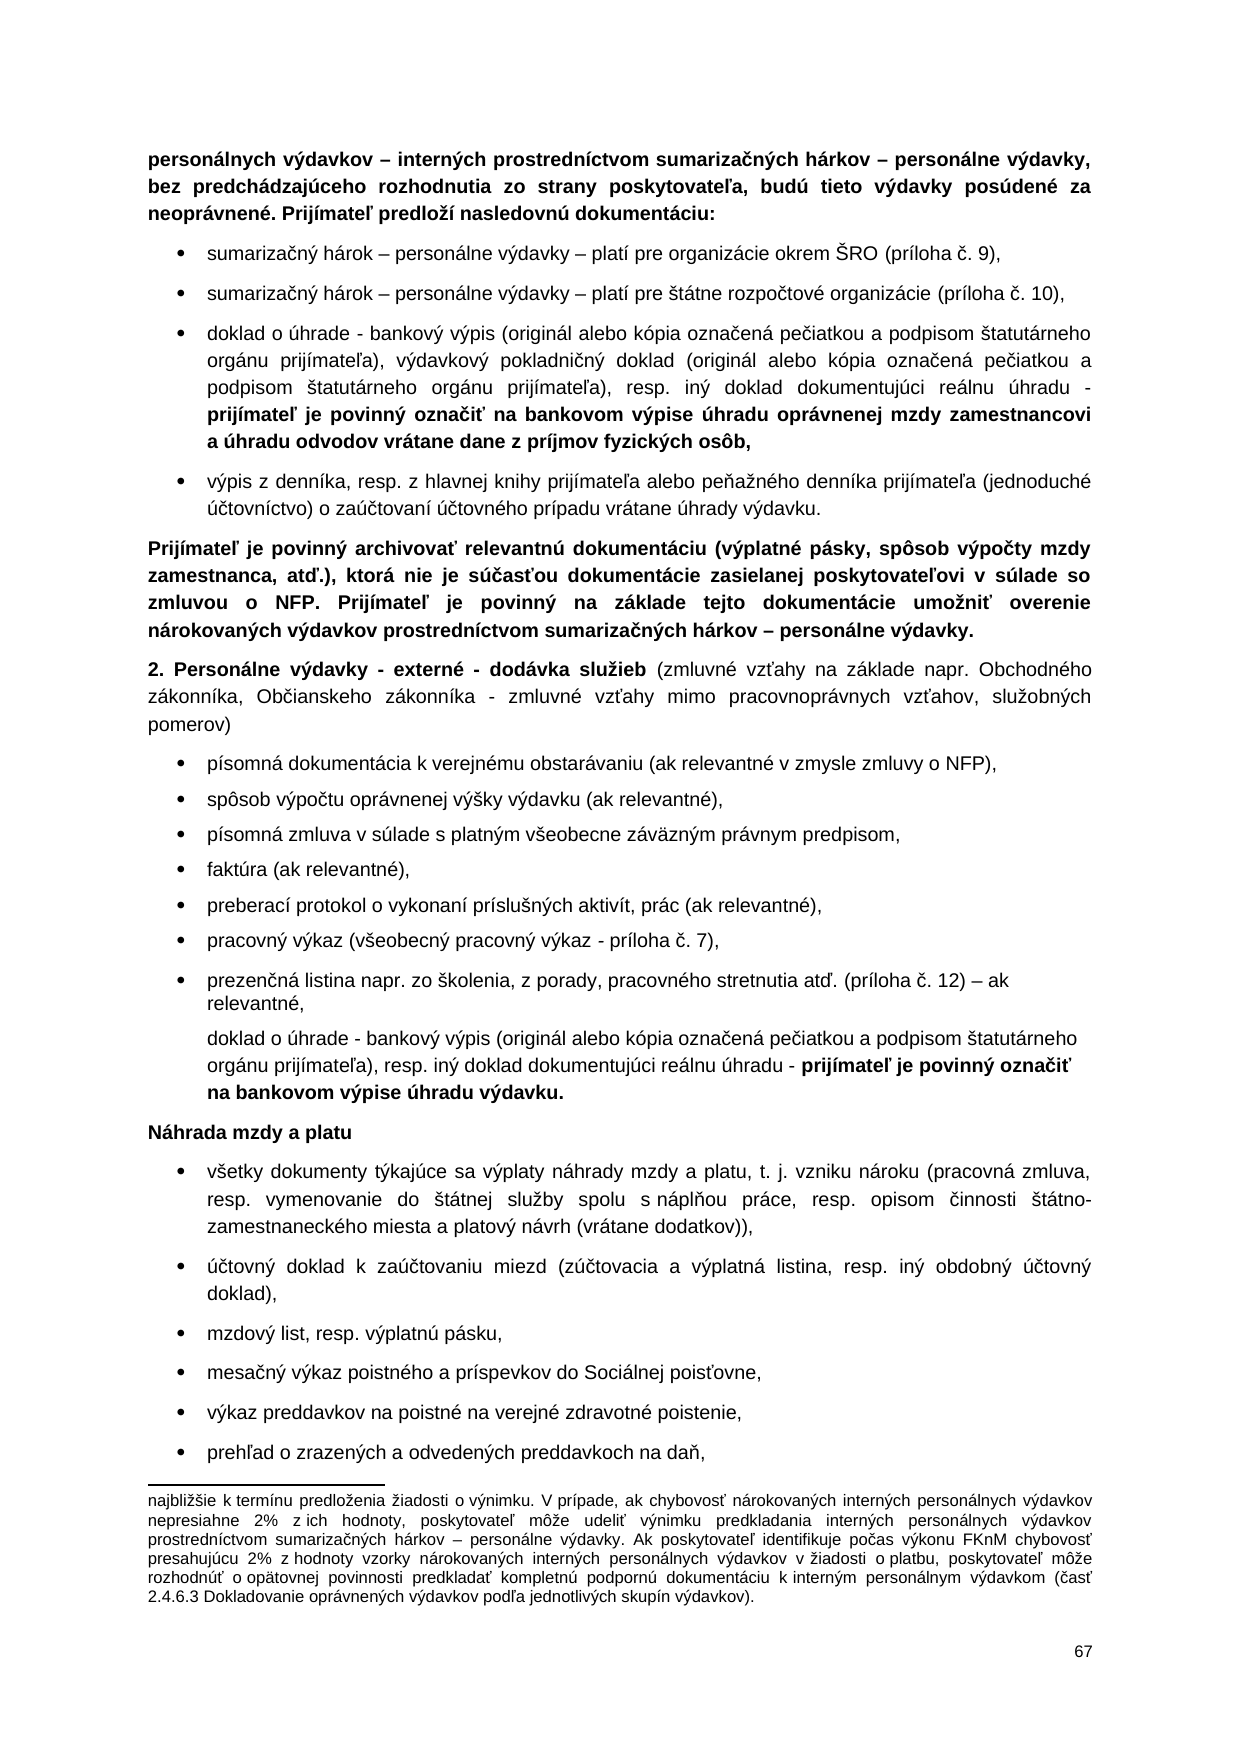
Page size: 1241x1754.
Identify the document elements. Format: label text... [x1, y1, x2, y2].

text sumarizačný hárok – personálne výdavky – platí pre organizácie okrem ŠRO (príloha č. 9), [177, 242, 1092, 264]
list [148, 148, 1092, 225]
text prezenčná listina napr. zo školenia, z porady, pracovného stretnutia atď. (príloha č. 12) – ak relevantné, [177, 968, 1092, 1014]
text doklad o úhrade - bankový výpis (originál alebo kópia označená pečiatkou a podpisom štatutárneho orgánu prijímateľa), výdavkový pokladničný doklad (originál alebo kópia označená pečiatkou a podpisom štatutárneho orgánu prijímateľa), resp. iný doklad dokumentujúci reálnu úhradu - prijímateľ je povinný označiť na bankovom výpise úhradu oprávnenej mzdy zamestnancovi a úhradu odvodov vrátane dane z príjmov fyzických osôb, [177, 321, 1092, 453]
text výpis z denníka, resp. z hlavnej knihy prijímateľa alebo peňažného denníka prijímateľa (jednoduché účtovníctvo) o zaúčtovaní účtovného prípadu vrátane úhrady výdavku. [177, 470, 1092, 520]
list účtovný doklad k zaúčtovaniu miezd (zúčtovacia a výplatná listina, resp. iný obdobný účtovný doklad), [177, 1254, 1092, 1304]
text písomná dokumentácia k verejnému obstarávaniu (ak relevantné v zmysle zmluvy o NFP), [177, 752, 1092, 775]
list výkaz preddavkov na poistné na verejné zdravotné poistenie, [177, 1401, 1092, 1424]
text Náhrada mzdy a platu [148, 1121, 1092, 1143]
list mesačný výkaz poistného a príspevkov do Sociálnej poisťovne, [177, 1361, 1092, 1384]
text preberací protokol o vykonaní príslušných aktivít, prác (ak relevantné), [177, 893, 1092, 916]
list mzdový list, resp. výplatnú pásku, [177, 1321, 1092, 1344]
list Prijímateľ je povinný archivovať relevantnú dokumentáciu (výplatné pásky, spôsob výpočty mzdy zamestnanca, atď.), ktorá nie je súčasťou dokumentácie zasielanej poskytovateľovi v súlade so zmluvou o NFP. Prijímateľ je povinný na základe tejto dokumentácie umožniť overenie nárokovaných výdavkov prostredníctvom sumarizačných hárkov – personálne výdavky. [148, 537, 1092, 641]
text spôsob výpočtu oprávnenej výšky výdavku (ak relevantné), [177, 787, 1092, 810]
list doklad o úhrade - bankový výpis (originál alebo kópia označená pečiatkou a podpisom štatutárneho orgánu prijímateľa), resp. iný doklad dokumentujúci reálnu úhradu - prijímateľ je povinný označiť na bankovom výpise úhradu výdavku. [207, 1027, 1092, 1104]
list prehľad o zrazených a odvedených preddavkoch na daň, [177, 1441, 1092, 1464]
text sumarizačný hárok – personálne výdavky – platí pre štátne rozpočtové organizácie (príloha č. 10), [177, 282, 1092, 304]
list všetky dokumenty týkajúce sa výplaty náhrady mzdy a platu, t. j. vzniku nároku (pracovná zmluva, resp. vymenovanie do štátnej služby spolu s náplňou práce, resp. opisom činnosti štátno-zamestnaneckého miesta a platový návrh (vrátane dodatkov)), [177, 1160, 1092, 1237]
text pracovný výkaz (všeobecný pracovný výkaz - príloha č. 7), [177, 929, 1092, 952]
text faktúra (ak relevantné), [177, 858, 1092, 881]
text písomná zmluva v súlade s platným všeobecne záväzným právnym predpisom, [177, 823, 1092, 846]
text 2. Personálne výdavky - externé - dodávka služieb (zmluvné vzťahy na základe napr. Obchodného zákonníka, Občianskeho zákonníka - zmluvné vzťahy mimo pracovnoprávnych vzťahov, služobných pomerov) [148, 658, 1092, 735]
